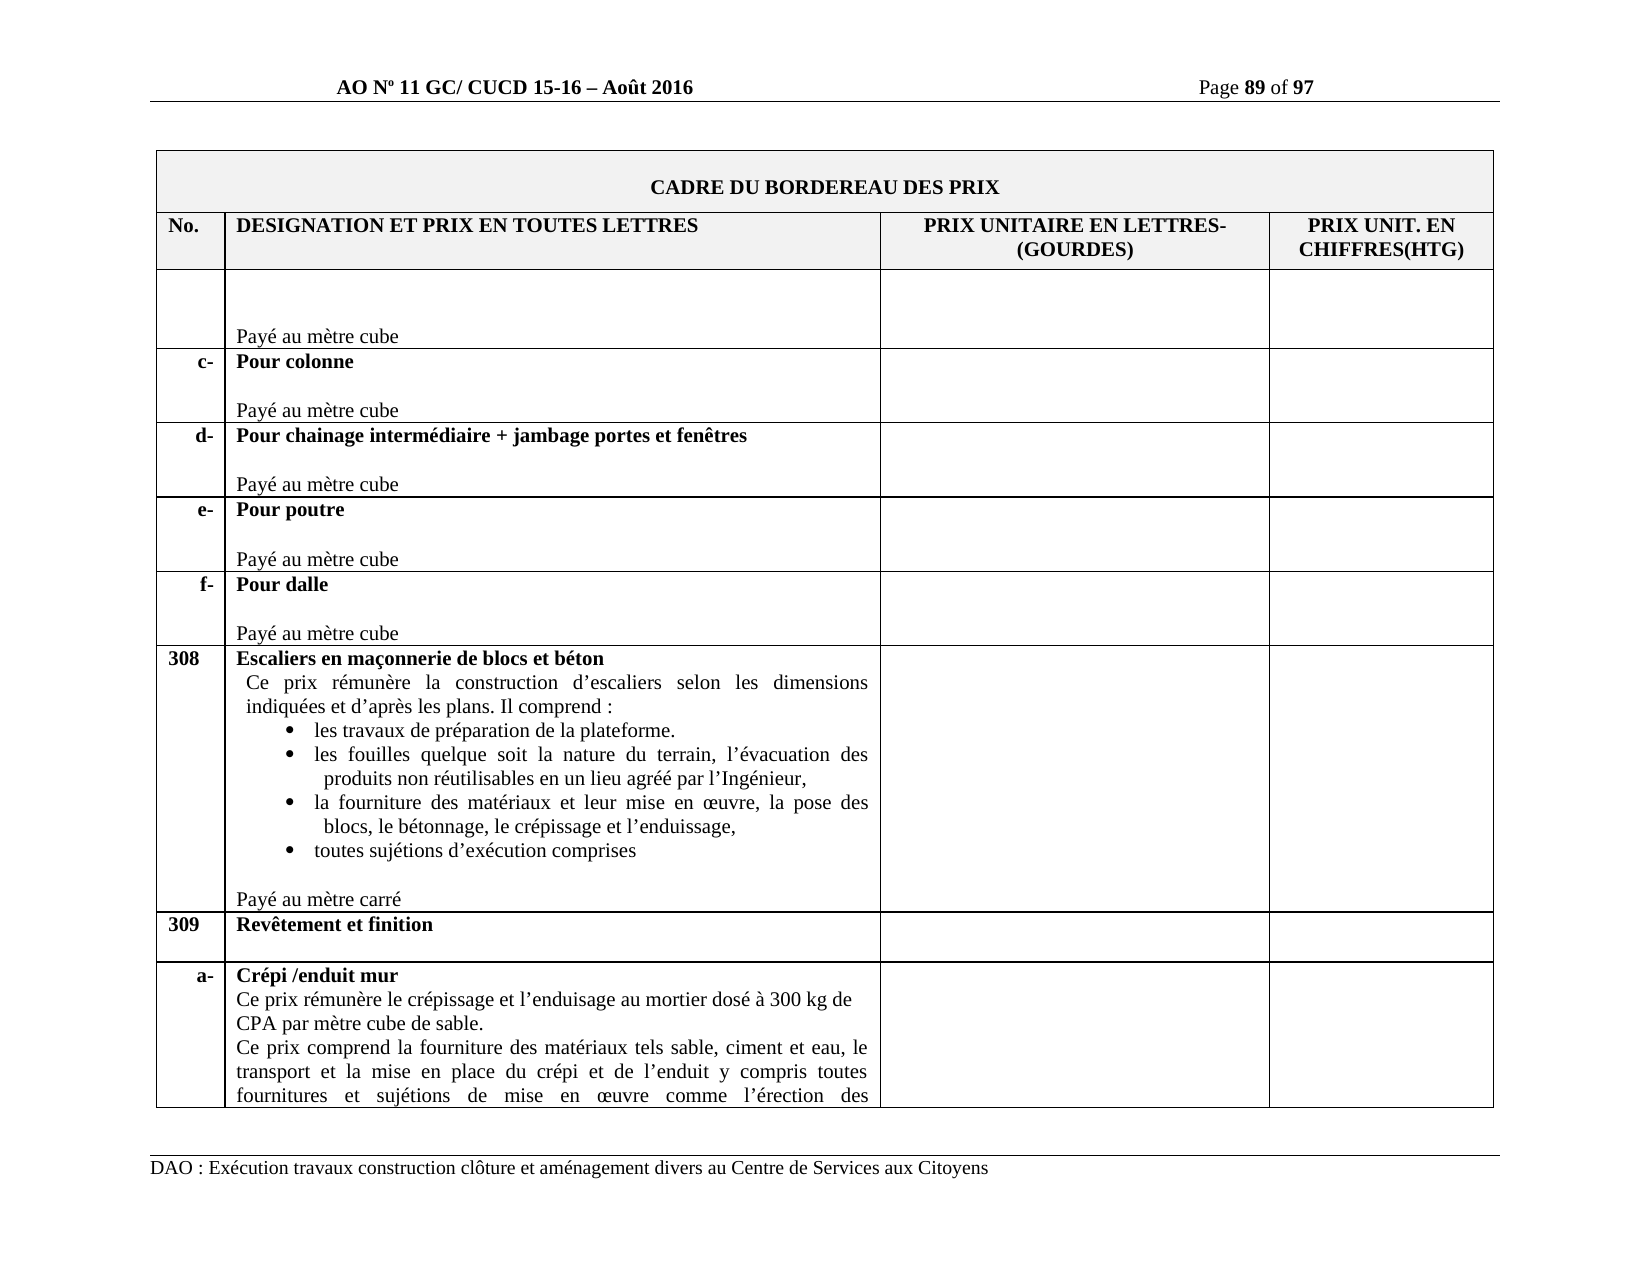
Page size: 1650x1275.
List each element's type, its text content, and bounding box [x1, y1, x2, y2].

table_header CADRE DU BORDEREAU DES PRIX [157, 151, 1493, 212]
table_cell DESIGNATION ET PRIX EN TOUTES LETTRES [226, 213, 880, 269]
table_cell [881, 913, 1269, 961]
table_cell 308 [157, 646, 224, 911]
table_cell PRIX UNITAIRE EN LETTRES-(GOURDES) [881, 213, 1269, 269]
table_cell a- [157, 963, 224, 1107]
table_cell [1270, 572, 1493, 645]
table_cell No. [157, 213, 224, 269]
table_cell Escaliers en maçonnerie de blocs et béton Ce prix rémunère la construction d’escaliers selon les dimensions indiquées et d’après les plans. Il comprend : les travaux de préparation de la plateforme. les fouilles quelque soit la nature du terrain, l’évacuation des produits non réutilisables en un lieu agréé par l’Ingénieur, la fourniture des matériaux et leur mise en œuvre, la pose des blocs, le bétonnage, le crépissage et l’enduissage, toutes sujétions d’exécution comprises Payé au mètre carré [226, 646, 880, 911]
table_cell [226, 963, 880, 1107]
table_cell [1270, 270, 1493, 348]
table_cell c- [157, 349, 224, 422]
table_cell [1270, 423, 1493, 496]
table_cell 309 [157, 913, 224, 961]
table_cell [881, 349, 1269, 422]
table_cell [1270, 646, 1493, 911]
table_cell Pour poutre Payé au mètre cube [226, 498, 880, 571]
table_cell [881, 498, 1269, 571]
table_cell f- [157, 572, 224, 645]
table_cell Pour chainage intermédiaire + jambage portes et fenêtres Payé au mètre cube [226, 423, 880, 496]
table_cell d- [157, 423, 224, 496]
table_cell Pour colonne Payé au mètre cube [226, 349, 880, 422]
table_cell [881, 963, 1269, 1107]
table_cell [881, 646, 1269, 911]
table_cell e- [157, 498, 224, 571]
table_cell [1270, 913, 1493, 961]
table_cell Revêtement et finition [226, 913, 880, 961]
table_cell [881, 572, 1269, 645]
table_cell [226, 270, 880, 348]
table_cell [1270, 963, 1493, 1107]
table_cell [881, 423, 1269, 496]
table_cell b- [157, 270, 224, 348]
table_cell [1270, 498, 1493, 571]
table_cell PRIX UNIT. EN CHIFFRES(HTG) [1270, 213, 1493, 269]
table_cell [1270, 349, 1493, 422]
table_cell Pour dalle Payé au mètre cube [226, 572, 880, 645]
table_cell [881, 270, 1269, 348]
